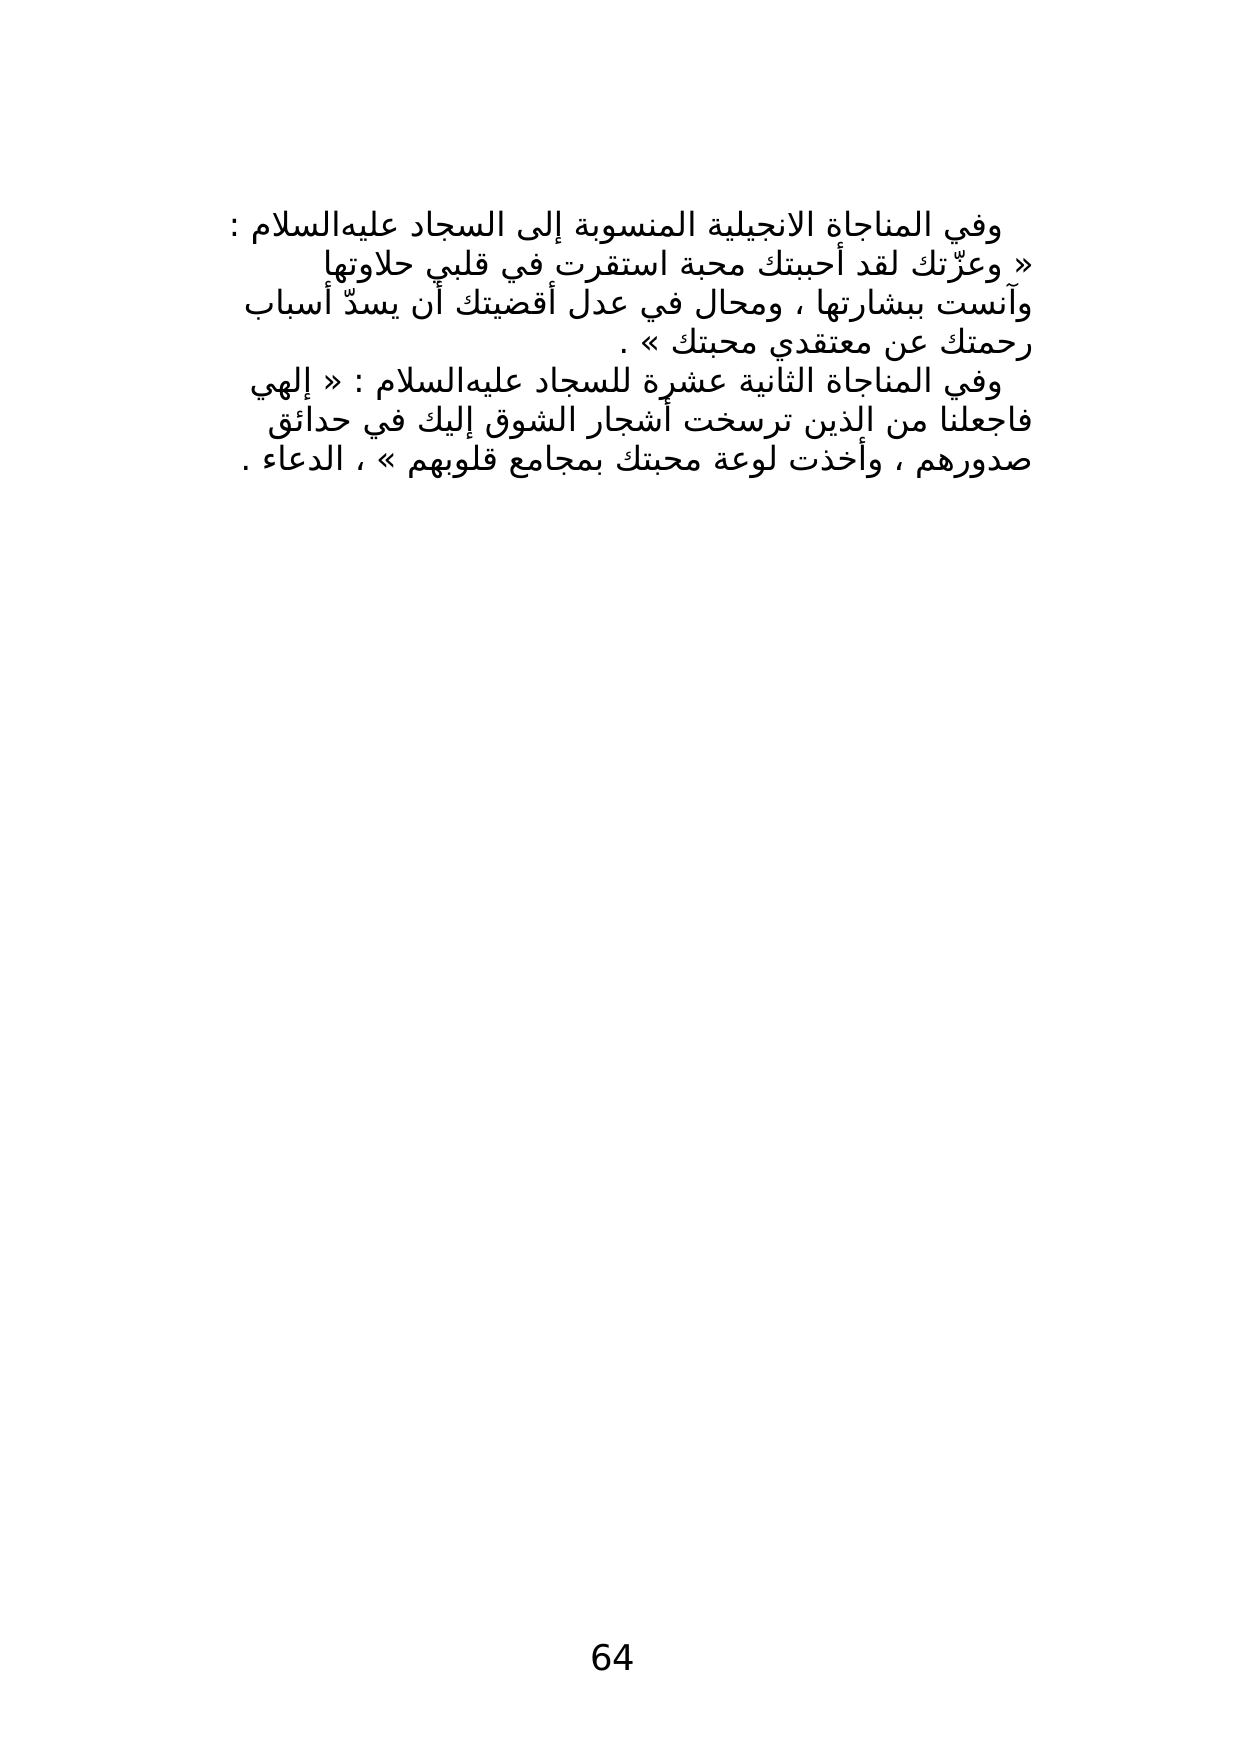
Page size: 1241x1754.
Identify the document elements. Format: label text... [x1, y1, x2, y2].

text وفي المناجاة الثانية عشرة للسجاد عليه‌السلام : « إلهي فاجعلنا من الذين ترسخت أشجار الشوق إليك في حدائق صدورهم ، وأخذت لوعة محبتك بمجامع قلوبهم » ، الدعاء . [222, 361, 1033, 478]
text وفي المناجاة الانجيلية المنسوبة إلى السجاد عليه‌السلام : « وعزّتك لقد أحببتك محبة استقرت في قلبي حلاوتها وآنست ببشارتها ، ومحال في عدل أقضيتك أن يسدّ أسباب رحمتك عن معتقدي محبتك » . [222, 206, 1033, 361]
